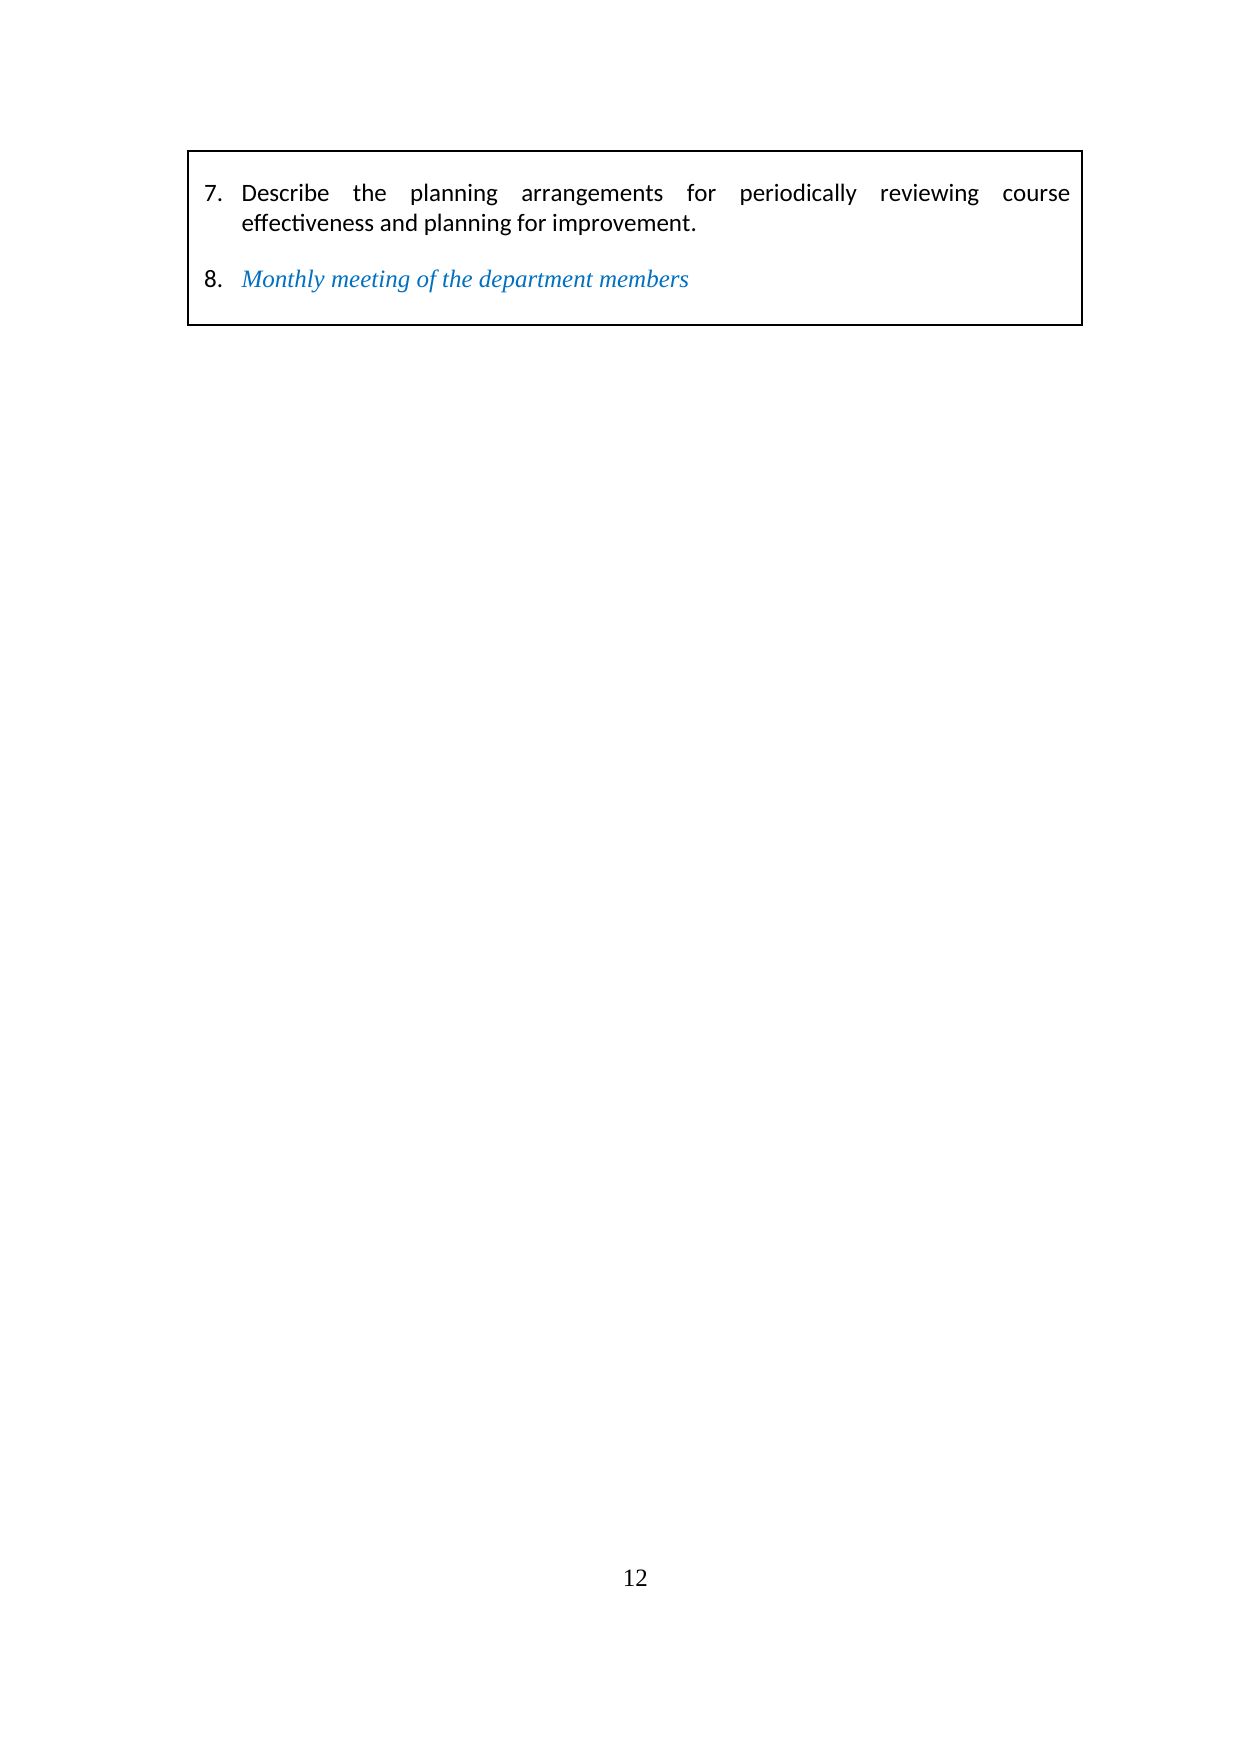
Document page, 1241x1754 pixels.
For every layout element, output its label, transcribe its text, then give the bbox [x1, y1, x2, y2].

table_cell Describe the planning arrangements for periodically reviewing course effectiveness and planning for improvement. Monthly meeting of the department members [189, 152, 1081, 324]
